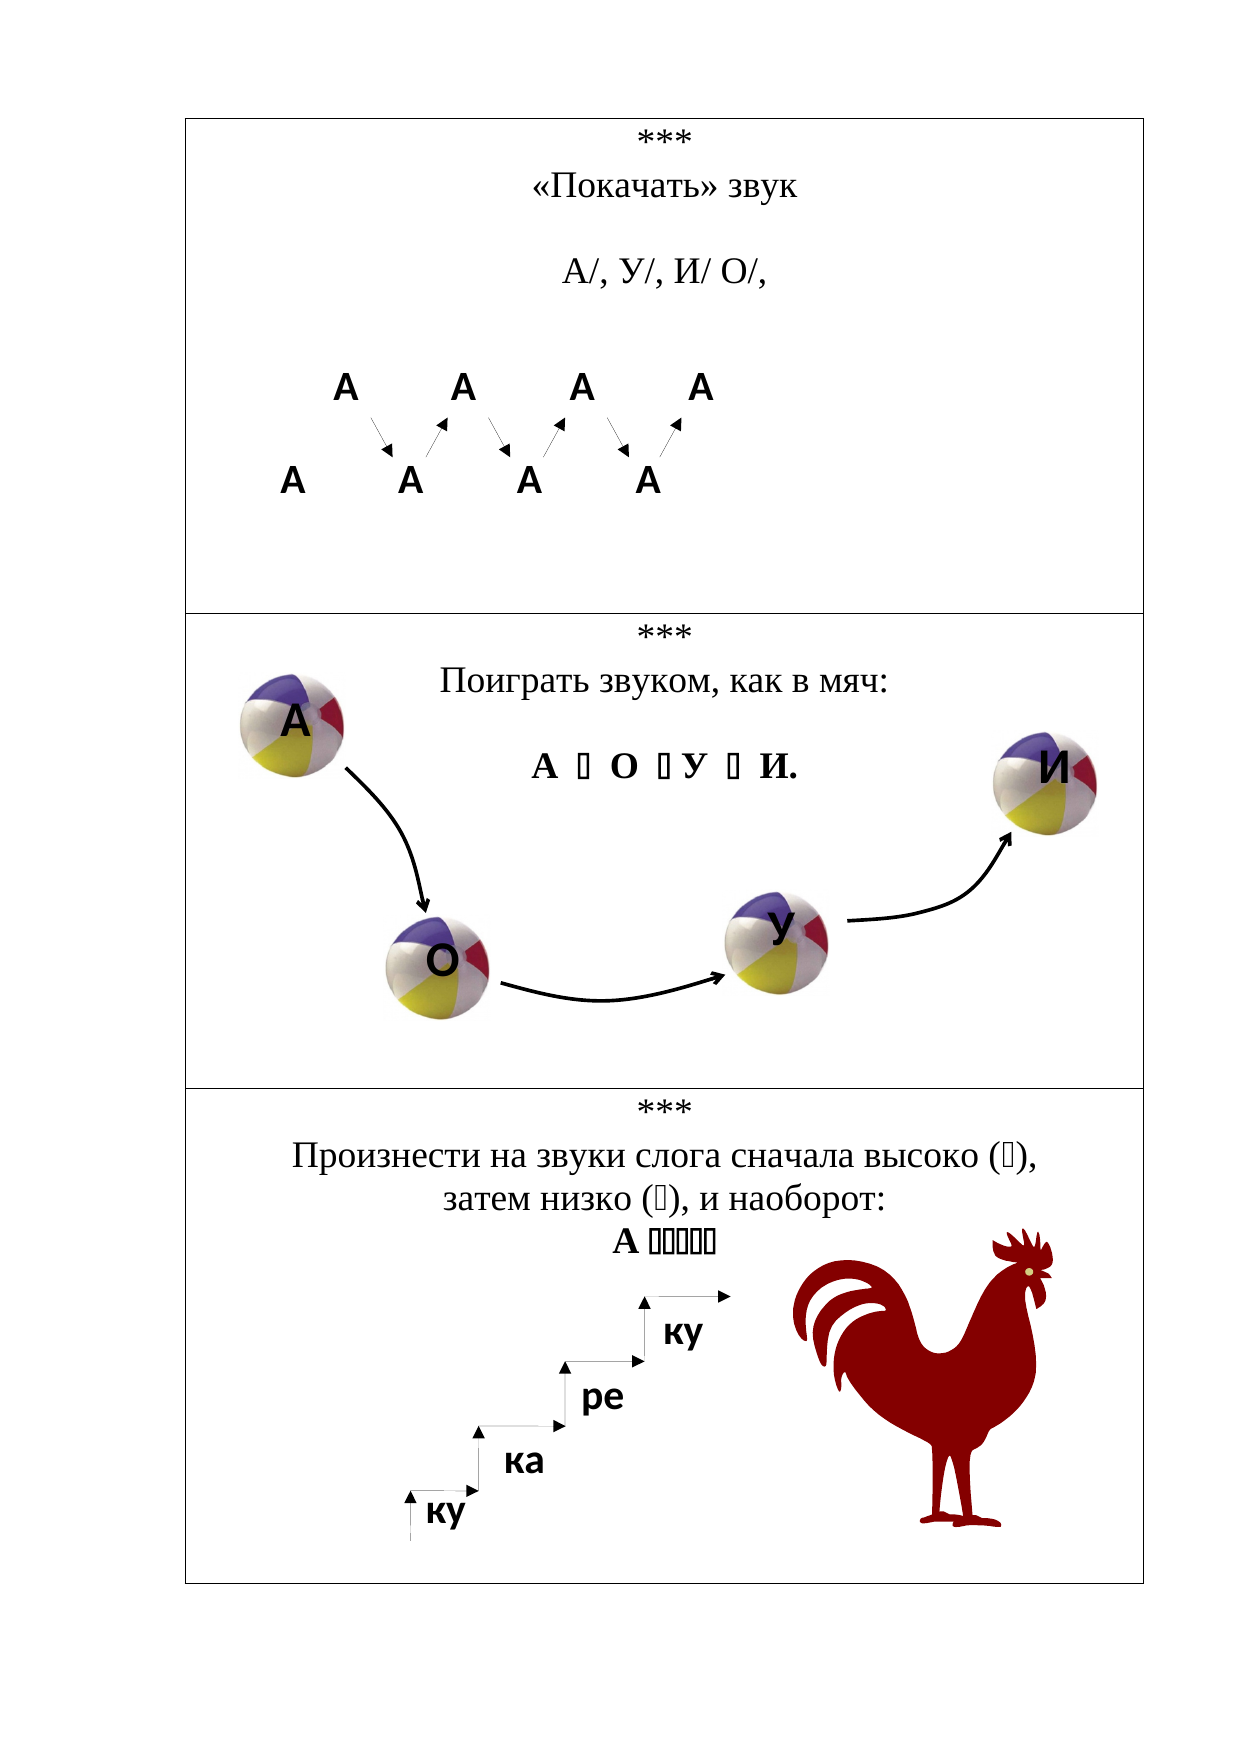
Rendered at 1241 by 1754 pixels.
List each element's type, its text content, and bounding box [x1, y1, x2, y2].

table_cell *** Поиграть звуком, как в мяч: А О У И. [186, 614, 1143, 1088]
table_cell *** Произнести на звуки слога сначала высоко (), затем низко (), и наоборот: А [186, 1089, 1143, 1583]
table_cell *** «Покачать» звук А/, У/, И/ О/, [186, 119, 1143, 613]
